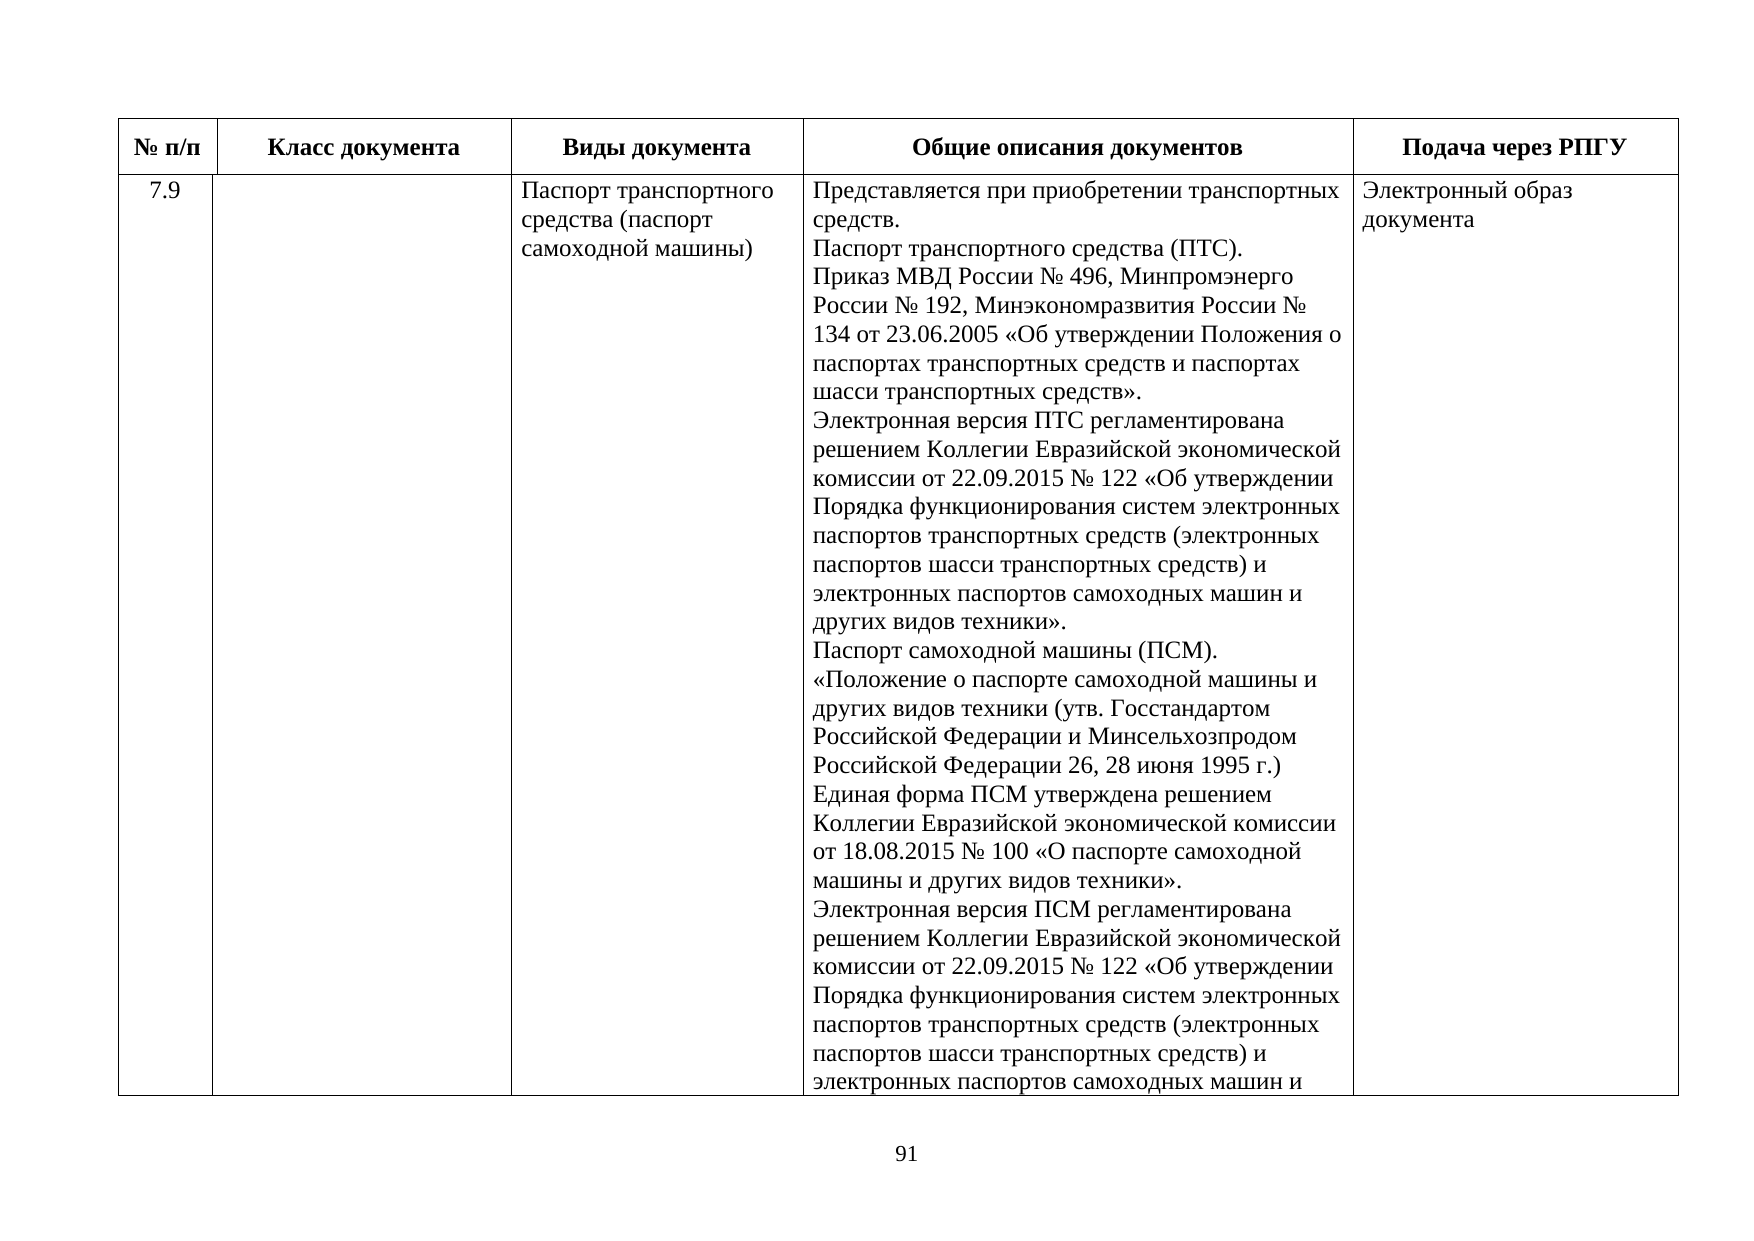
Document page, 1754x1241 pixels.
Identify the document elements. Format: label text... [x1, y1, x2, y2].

table_header Подача через РПГУ [1354, 119, 1678, 174]
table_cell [512, 175, 803, 1095]
table_header Класс документа [218, 119, 511, 174]
table_cell Электронный образ документа [1354, 175, 1678, 1095]
table_cell 7.9 [119, 175, 212, 1095]
table_header Виды документа [512, 119, 803, 174]
table_cell [213, 175, 511, 1095]
table_header Общие описания документов [804, 119, 1353, 174]
table_header № п/п [119, 119, 217, 174]
